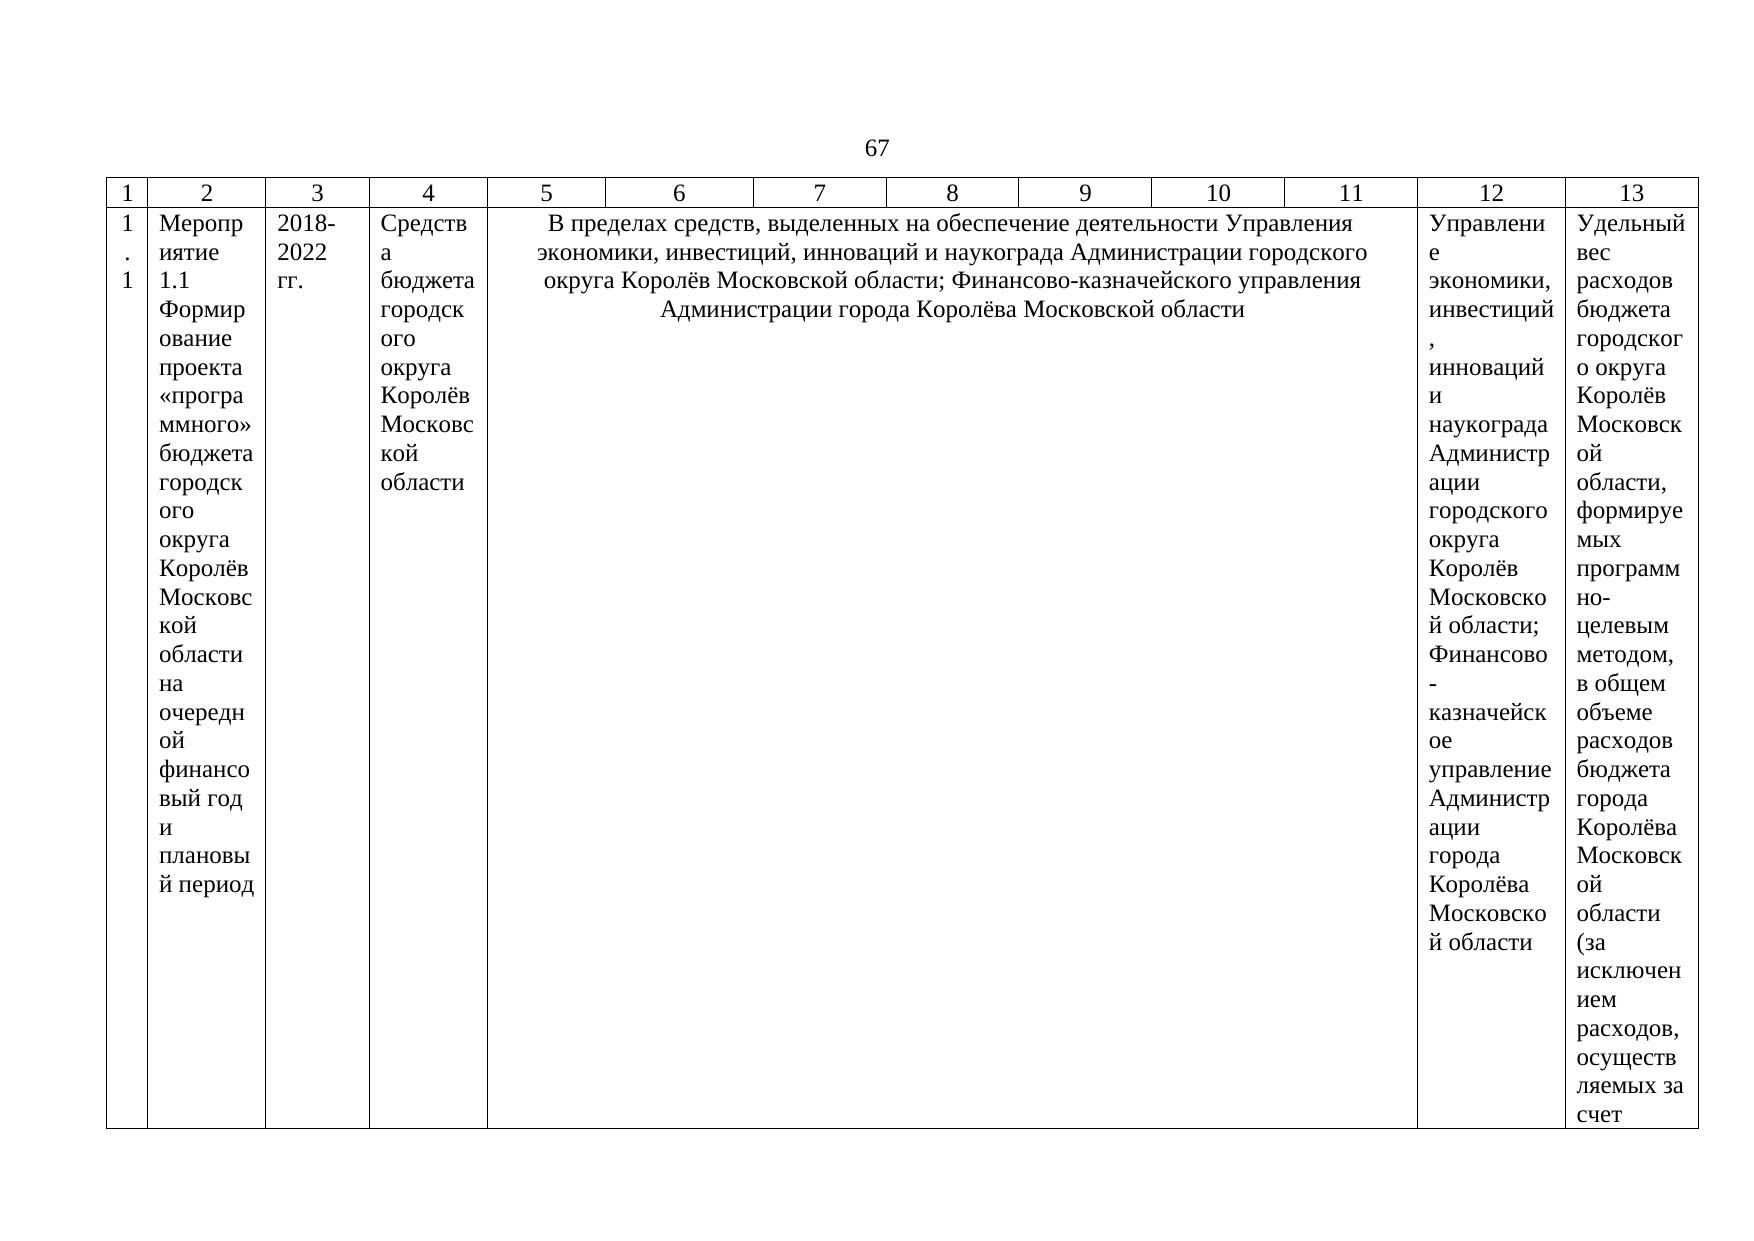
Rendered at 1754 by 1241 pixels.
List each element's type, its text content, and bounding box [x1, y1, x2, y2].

table_header 4 [370, 178, 487, 207]
table_header 5 [488, 178, 605, 207]
table_cell 2018- 2022 гг. [266, 208, 369, 1128]
table_header 10 [1152, 178, 1284, 207]
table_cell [488, 208, 1417, 1128]
table_header 6 [606, 178, 753, 207]
table_header 1 [107, 178, 147, 207]
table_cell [370, 208, 487, 1128]
table_header 2 [148, 178, 265, 207]
table_header 7 [754, 178, 886, 207]
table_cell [1418, 208, 1565, 1128]
table_header 3 [266, 178, 369, 207]
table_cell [1566, 208, 1698, 1128]
table_cell 1.1 [107, 208, 147, 1128]
table_header 11 [1285, 178, 1417, 207]
table_header 13 [1566, 178, 1698, 207]
table_header 8 [887, 178, 1018, 207]
table_header 9 [1019, 178, 1151, 207]
table_header 12 [1418, 178, 1565, 207]
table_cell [148, 208, 265, 1128]
